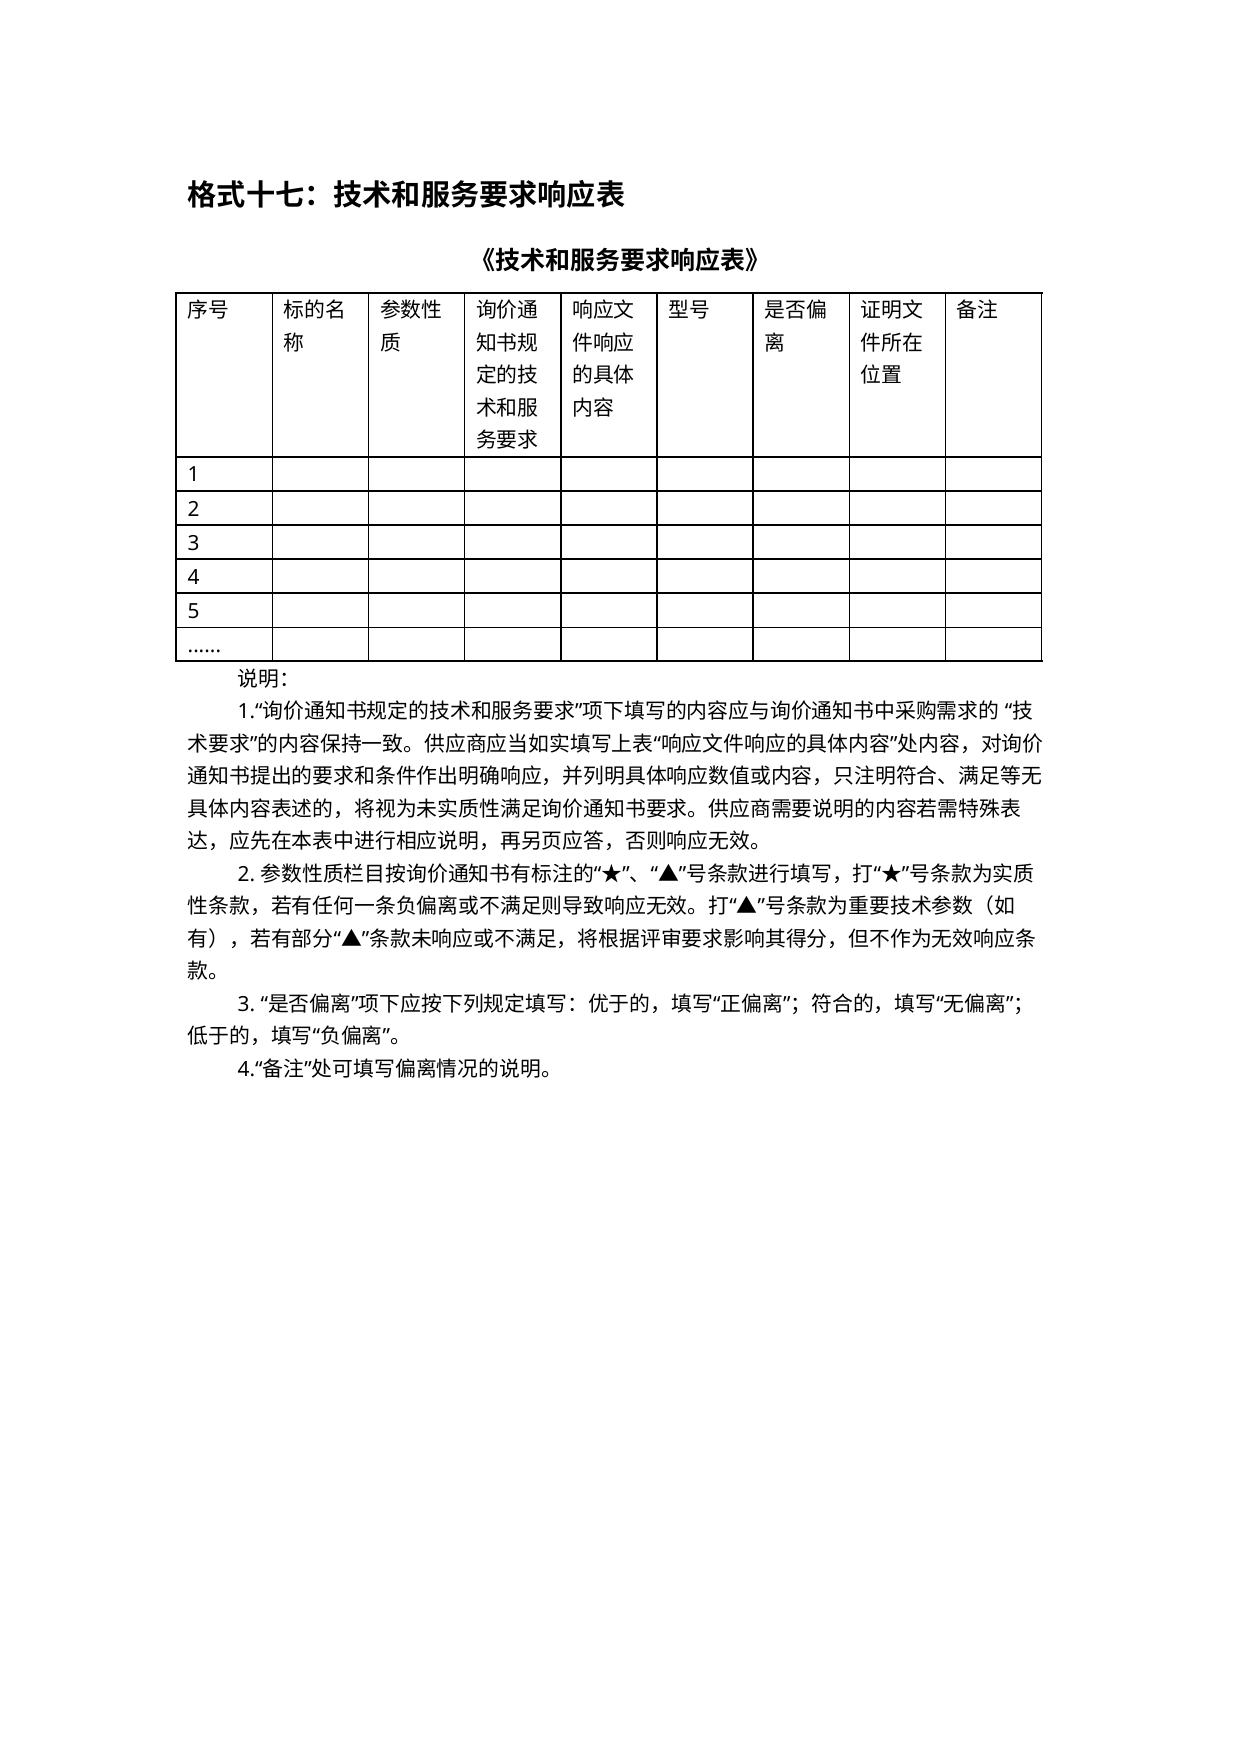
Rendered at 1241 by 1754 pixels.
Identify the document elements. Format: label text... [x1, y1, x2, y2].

table_cell [465, 526, 560, 558]
table_cell [850, 560, 945, 592]
table_cell [754, 526, 849, 558]
table_cell [369, 628, 464, 660]
table_cell [369, 560, 464, 592]
table_cell [562, 458, 656, 490]
table_cell [946, 628, 1041, 660]
table_header 响应文件响应的具体内容 [562, 294, 656, 456]
table_cell ...... [177, 628, 272, 660]
table_cell [273, 560, 368, 592]
table_cell 2 [177, 492, 272, 524]
table_cell [754, 458, 849, 490]
table_cell [754, 628, 849, 660]
table_header 备注 [946, 294, 1041, 456]
table_cell [946, 594, 1041, 626]
table_cell [946, 458, 1041, 490]
table_cell [658, 560, 752, 592]
table_cell [465, 492, 560, 524]
text 2. 参数性质栏目按询价通知书有标注的“★”、“▲”号条款进行填写，打“★”号条款为实质性条款，若有任何一条负偏离或不满足则导致响应无效。打“▲”号条款为重要技术参数（如有），若有部分“▲”条款未响应或不满足，将根据评审要求影响其得分，但不作为无效响应条款。 [187, 857, 1053, 987]
table_header 询价通知书规定的技术和服务要求 [465, 294, 560, 456]
table_cell 4 [177, 560, 272, 592]
table_cell [562, 594, 656, 626]
table_cell [273, 628, 368, 660]
table_cell 1 [177, 458, 272, 490]
table_cell [562, 526, 656, 558]
table_cell [273, 526, 368, 558]
table_header 证明文件所在位置 [850, 294, 945, 456]
table_cell [273, 492, 368, 524]
table_cell [946, 560, 1041, 592]
table_cell [754, 594, 849, 626]
table_cell [754, 492, 849, 524]
table_cell [946, 492, 1041, 524]
table_cell 5 [177, 594, 272, 626]
table_cell [562, 492, 656, 524]
table_header 型号 [658, 294, 752, 456]
table_cell [850, 458, 945, 490]
text 4.“备注”处可填写偏离情况的说明。 [187, 1052, 1053, 1084]
table_cell [369, 492, 464, 524]
table_cell [658, 526, 752, 558]
table_cell [658, 594, 752, 626]
table_cell [465, 560, 560, 592]
table_cell [850, 492, 945, 524]
table_cell [658, 492, 752, 524]
text 说明： [187, 662, 1053, 694]
table_cell [850, 594, 945, 626]
table_cell [465, 458, 560, 490]
table_header 是否偏离 [754, 294, 849, 456]
table_cell [850, 526, 945, 558]
table_cell [754, 560, 849, 592]
text 格式十七：技术和服务要求响应表 [187, 162, 1053, 227]
table_header 序号 [177, 294, 272, 456]
table_cell [465, 594, 560, 626]
text 1.“询价通知书规定的技术和服务要求”项下填写的内容应与询价通知书中采购需求的 “技术要求”的内容保持一致。供应商应当如实填写上表“响应文件响应的具体内容”处内容，对询价通知书提出的要求和条件作出明确响应，并列明具体响应数值或内容，只注明符合、满足等无具体内容表述的，将视为未实质性满足询价通知书要求。供应商需要说明的内容若需特殊表达，应先在本表中进行相应说明，再另页应答，否则响应无效。 [187, 694, 1053, 857]
text 3. “是否偏离”项下应按下列规定填写：优于的，填写“正偏离”；符合的，填写“无偏离”；低于的，填写“负偏离”。 [187, 987, 1053, 1052]
table_cell [369, 526, 464, 558]
table_cell [369, 458, 464, 490]
table_header 参数性质 [369, 294, 464, 456]
table_header 标的名称 [273, 294, 368, 456]
table_cell [946, 526, 1041, 558]
table_cell [273, 458, 368, 490]
table_cell [369, 594, 464, 626]
table_cell [465, 628, 560, 660]
text 《技术和服务要求响应表》 [187, 227, 1053, 292]
table_cell [562, 560, 656, 592]
table_cell 3 [177, 526, 272, 558]
table_cell [273, 594, 368, 626]
table_cell [658, 458, 752, 490]
table_cell [658, 628, 752, 660]
table_cell [562, 628, 656, 660]
table_cell [850, 628, 945, 660]
